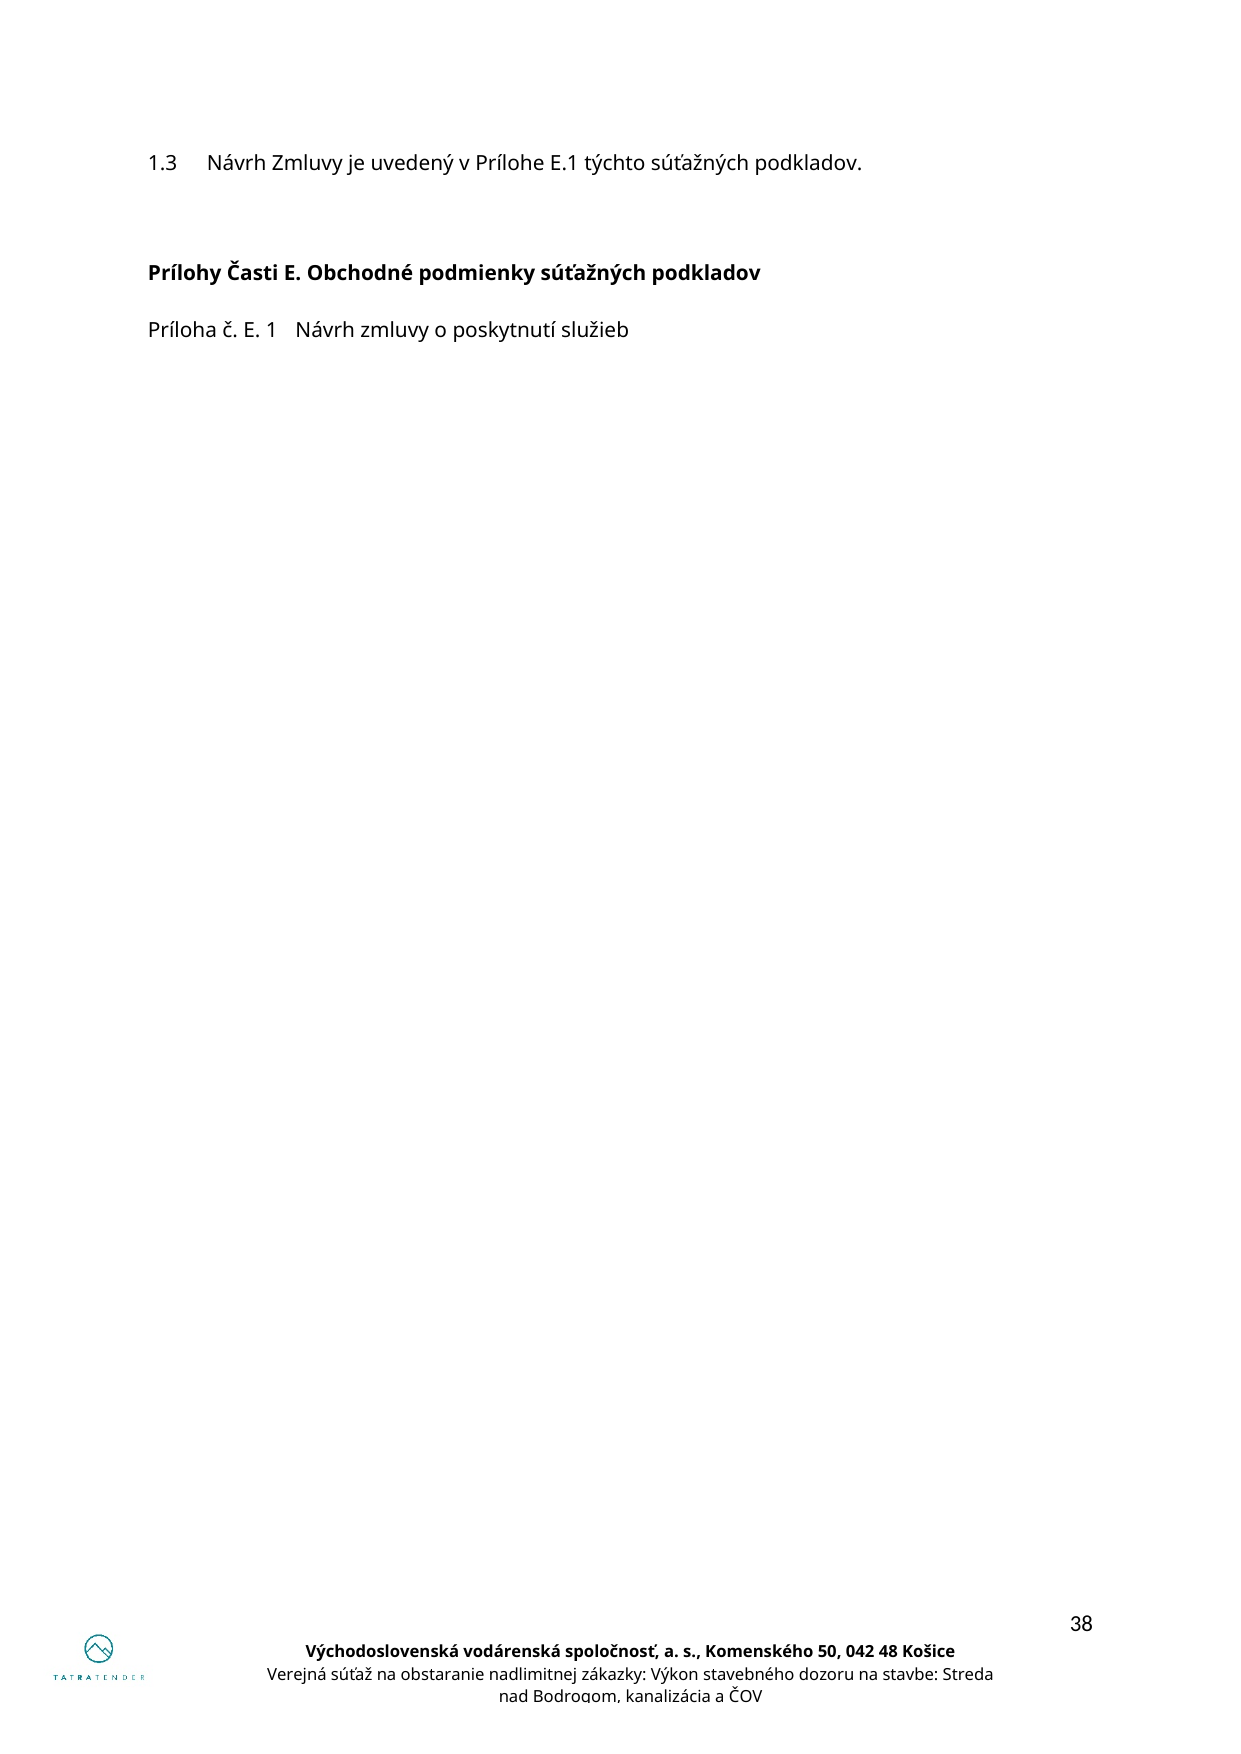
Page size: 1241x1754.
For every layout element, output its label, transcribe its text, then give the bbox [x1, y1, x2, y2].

text Príloha č. E. 1 Návrh zmluvy o poskytnutí služieb [148, 315, 1093, 343]
subtitle Návrh Zmluvy je uvedený v Prílohe E.1 týchto súťažných podkladov. [266, 148, 1093, 176]
text Prílohy Časti E. Obchodné podmienky súťažných podkladov [148, 258, 1093, 286]
picture [32, 1610, 165, 1704]
